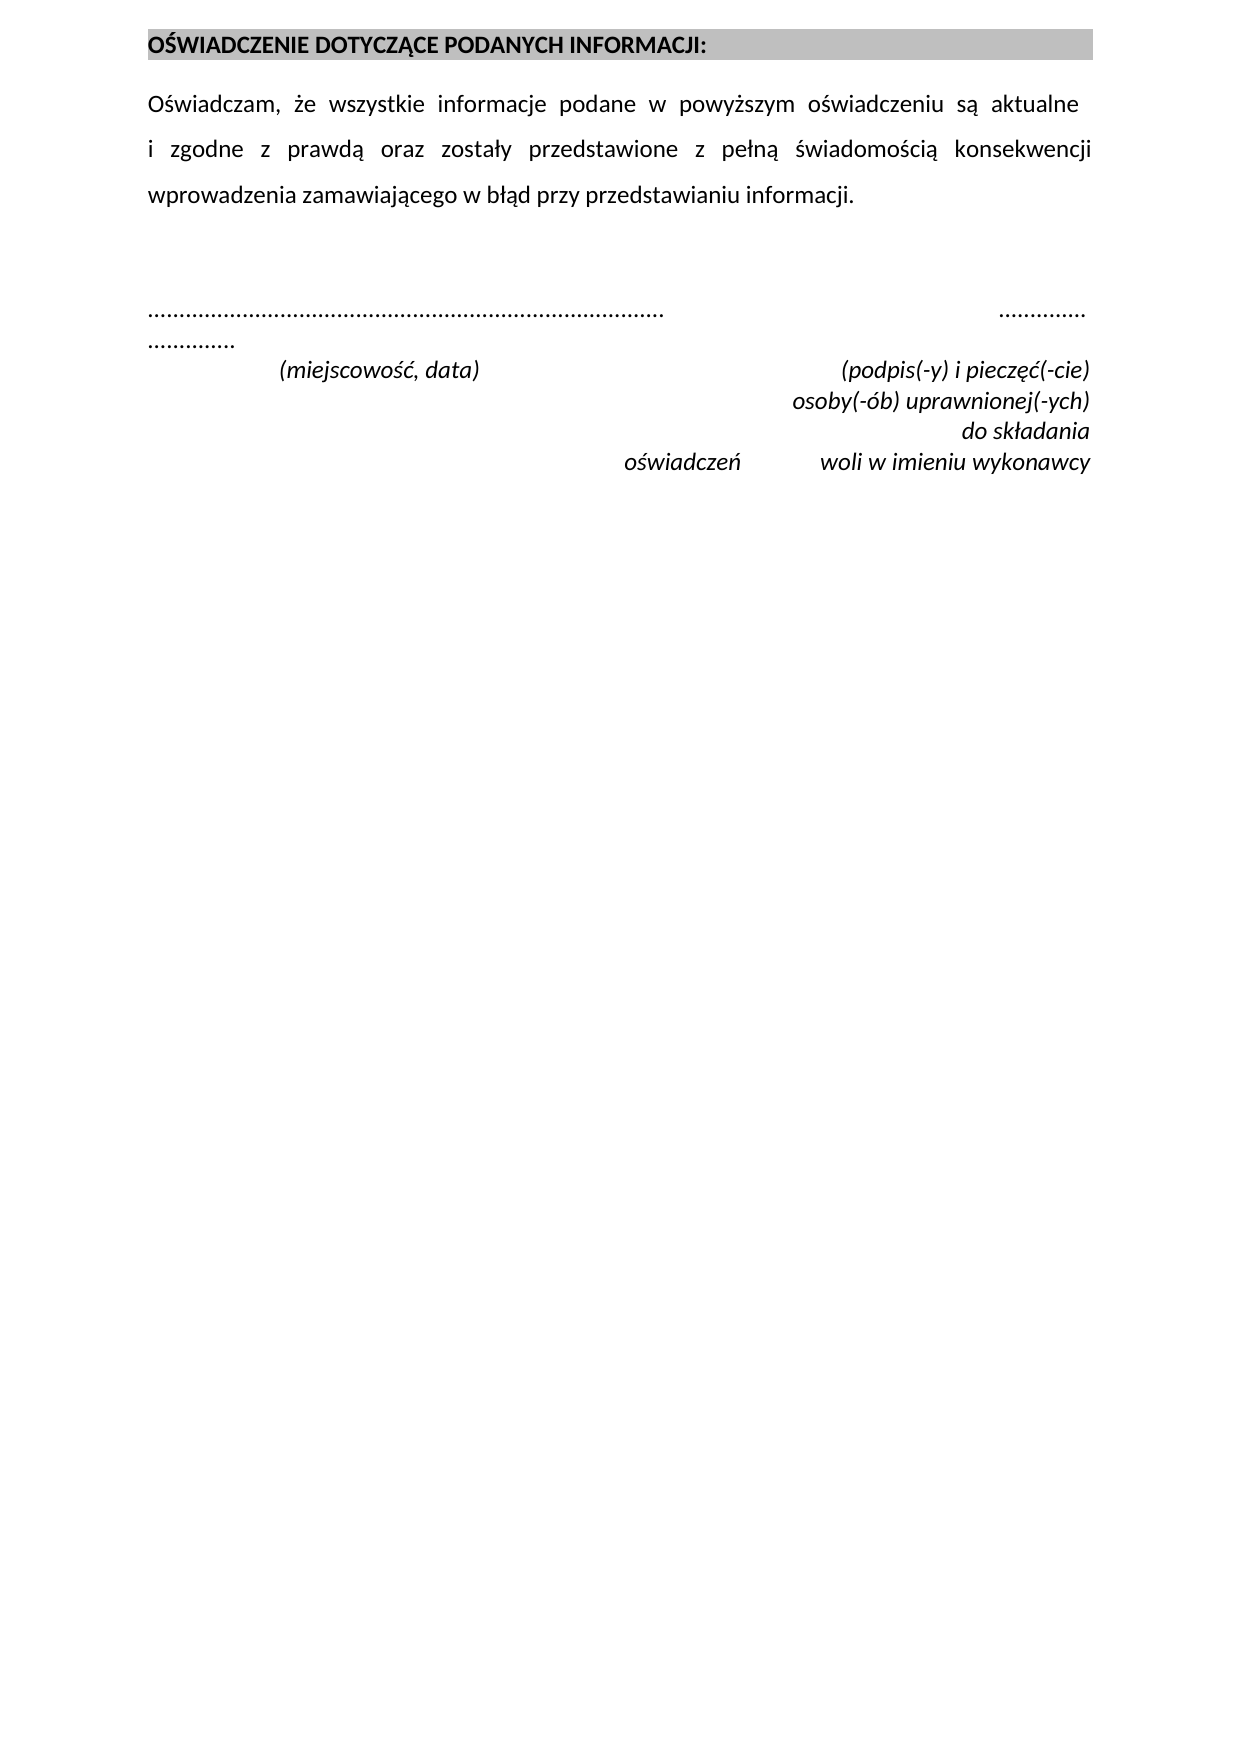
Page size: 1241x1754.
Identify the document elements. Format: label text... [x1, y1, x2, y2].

text Oświadczam, że wszystkie informacje podane w powyższym oświadczeniu są aktualne i zgodne z prawdą oraz zostały przedstawione z pełną świadomością konsekwencji wprowadzenia zamawiającego w błąd przy przedstawianiu informacji. [148, 88, 1093, 210]
text (miejscowość, data) (podpis(-y) i pieczęć(-cie) osoby(-ób) uprawnionej(-ych) [148, 354, 1093, 415]
text do składania oświadczeń woli w imieniu wykonawcy [148, 415, 1093, 476]
text OŚWIADCZENIE DOTYCZĄCE PODANYCH INFORMACJI: [148, 29, 1093, 60]
text .................................................................................. ............................ [148, 293, 1093, 354]
